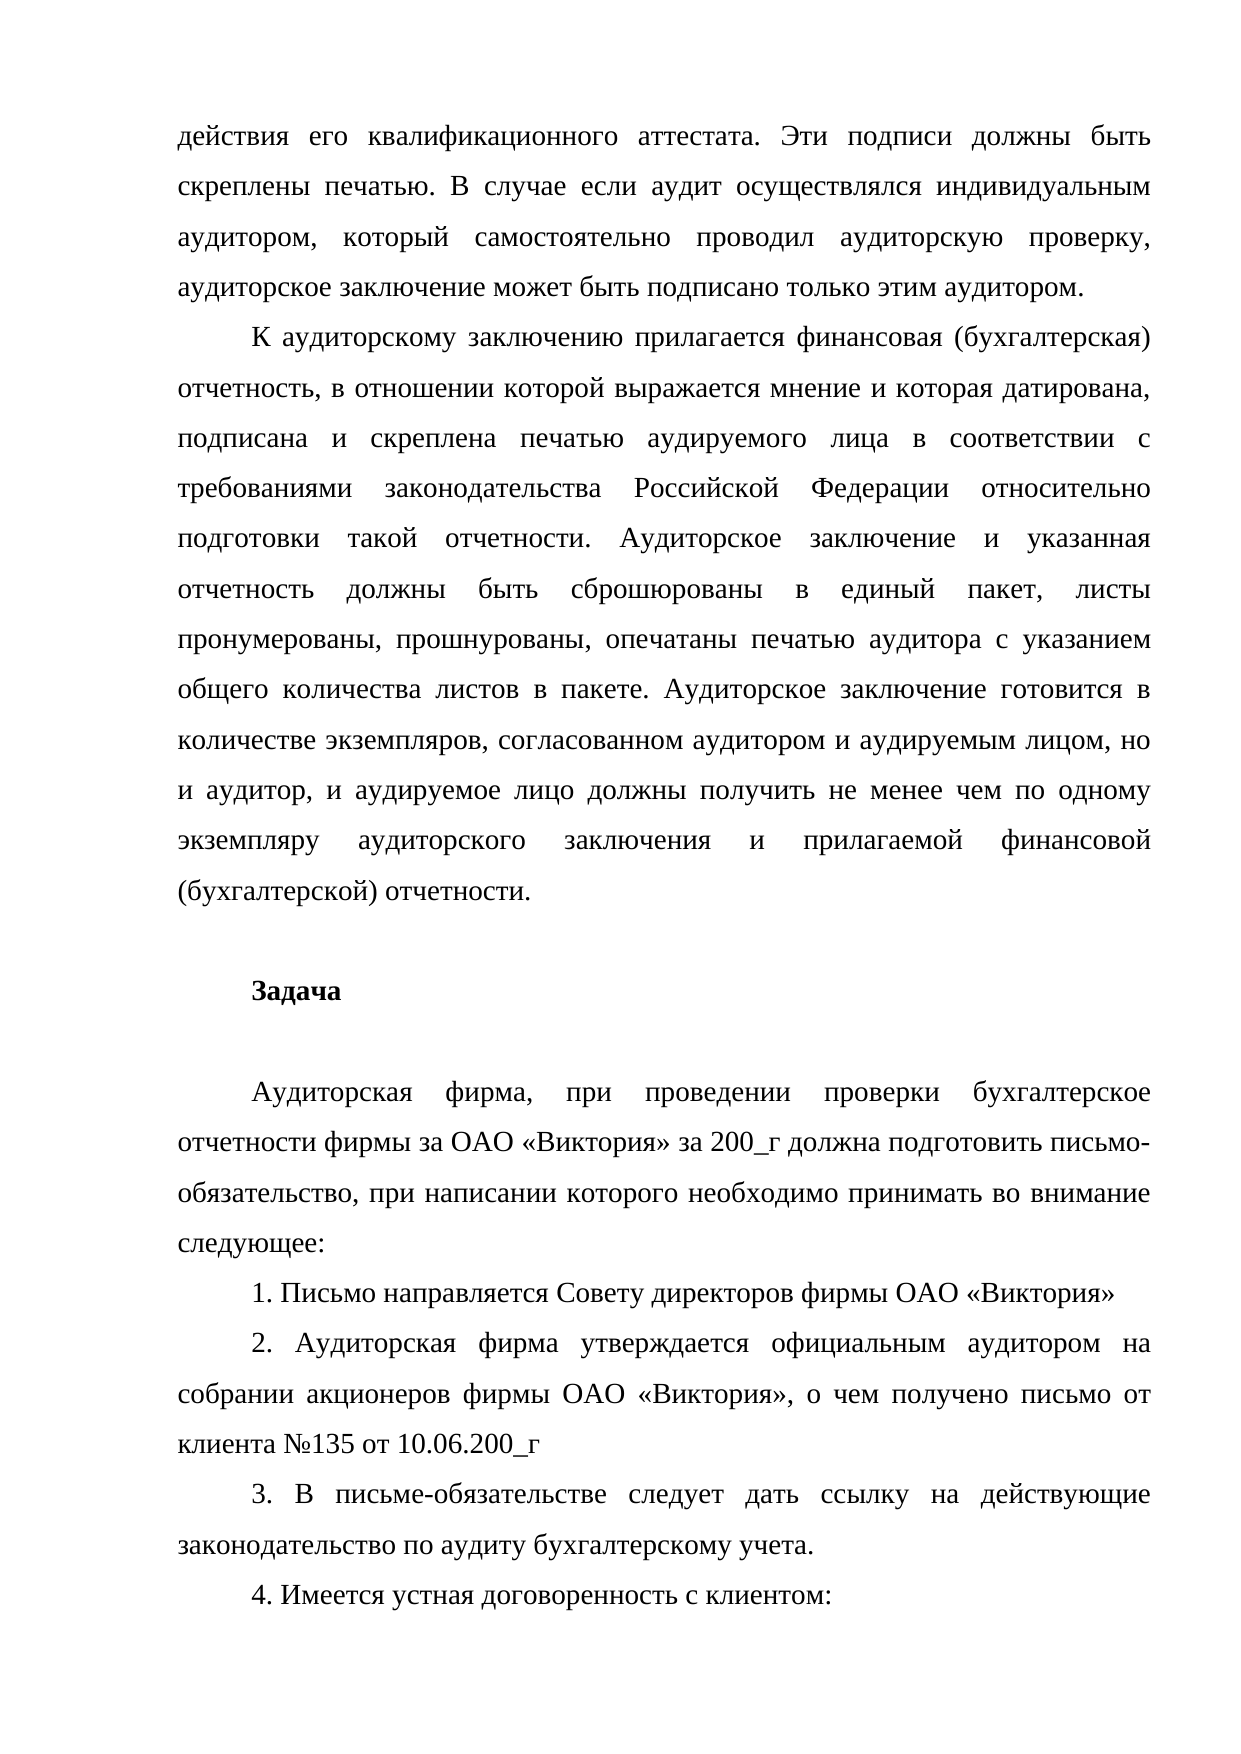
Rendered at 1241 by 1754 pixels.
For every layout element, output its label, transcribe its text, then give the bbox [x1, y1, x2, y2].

text Задача [177, 973, 1152, 1007]
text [177, 118, 1152, 303]
text Аудиторская фирма, при проведении проверки бухгалтерское отчетности фирмы за ОАО «Виктория» за 200_г должна подготовить письмо-обязательство, при написании которого необходимо принимать во внимание следующее: [177, 1074, 1152, 1258]
text 4. Имеется устная договоренность с клиентом: [177, 1577, 1152, 1611]
text 3. В письме-обязательстве следует дать ссылку на действующие законодательство по аудиту бухгалтерскому учета. [177, 1477, 1152, 1560]
text К аудиторскому заключению прилагается финансовая (бухгалтерская) отчетность, в отношении которой выражается мнение и которая датирована, подписана и скреплена печатью аудируемого лица в соответствии с требованиями законодательства Российской Федерации относительно подготовки такой отчетности. Аудиторское заключение и указанная отчетность должны быть сброшюрованы в единый пакет, листы пронумерованы, прошнурованы, опечатаны печатью аудитора с указанием общего количества листов в пакете. Аудиторское заключение готовится в количестве экземпляров, согласованном аудитором и аудируемым лицом, но и аудитор, и аудируемое лицо должны получить не менее чем по одному экземпляру аудиторского заключения и прилагаемой финансовой (бухгалтерской) отчетности. [177, 319, 1152, 906]
text 1. Письмо направляется Совету директоров фирмы ОАО «Виктория» [177, 1275, 1152, 1309]
text 2. Аудиторская фирма утверждается официальным аудитором на собрании акционеров фирмы ОАО «Виктория», о чем получено письмо от клиента №135 от 10.06.200_г [177, 1326, 1152, 1460]
